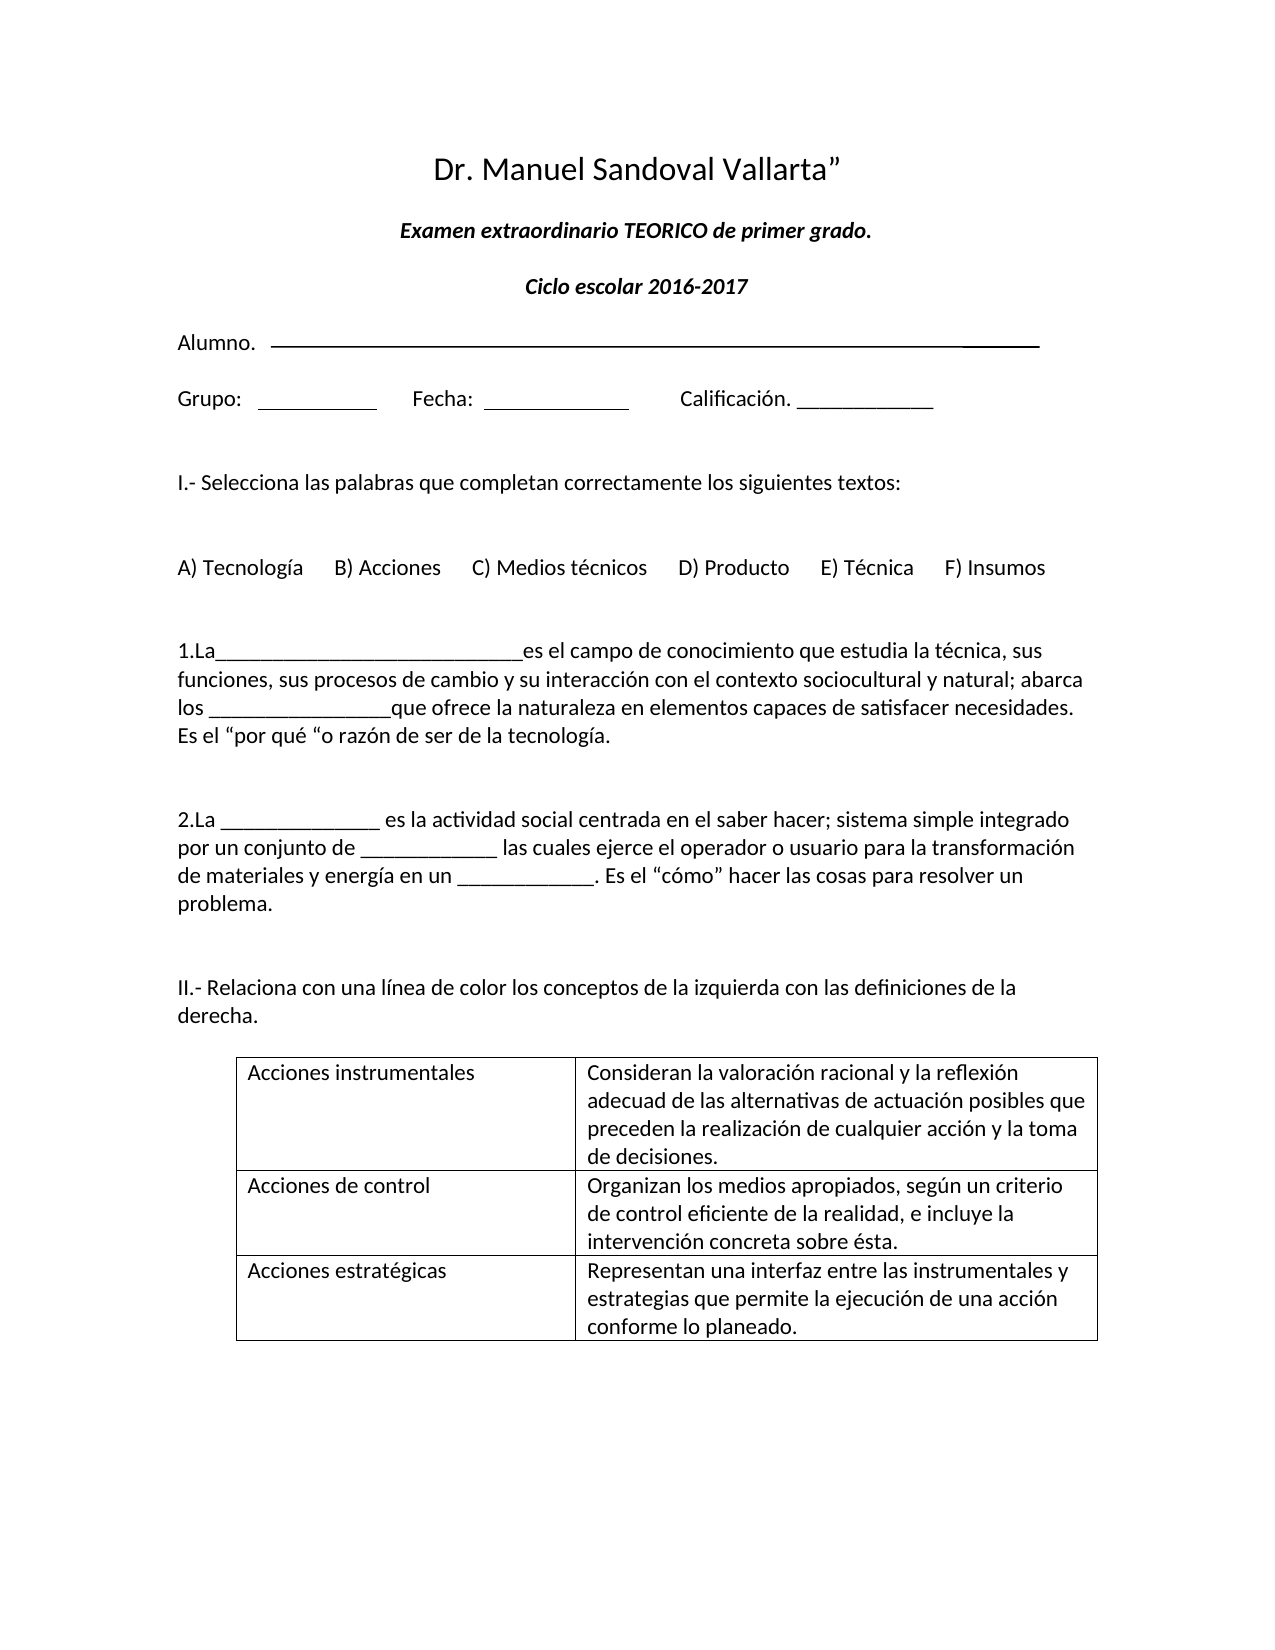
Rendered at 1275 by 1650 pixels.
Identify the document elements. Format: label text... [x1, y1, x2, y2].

table_cell Acciones estratégicas [237, 1256, 575, 1340]
table_cell Representan una interfaz entre las instrumentales y estrategias que permite la ejecución de una acción conforme lo planeado. [576, 1256, 1097, 1340]
table_cell Organizan los medios apropiados, según un criterio de control eficiente de la realidad, e incluye la intervención concreta sobre ésta. [576, 1171, 1097, 1255]
table_header Acciones instrumentales [237, 1058, 575, 1170]
text Grupo: Fecha: Calificación. ____________ [177, 384, 1098, 412]
text 2.La ______________ es la actividad social centrada en el saber hacer; sistema simple integrado por un conjunto de ____________ las cuales ejerce el operador o usuario para la transformación de materiales y energía en un ____________. Es el “cómo” hacer las cosas para resolver un problema. [177, 805, 1098, 917]
text Examen extraordinario TEORICO de primer grado. [177, 216, 1098, 244]
text Ciclo escolar 2016-2017 [177, 272, 1098, 300]
table_cell Acciones de control [237, 1171, 575, 1255]
text Dr. Manuel Sandoval Vallarta” [177, 148, 1098, 188]
text Alumno. [177, 328, 1098, 356]
text 1.La___________________________es el campo de conocimiento que estudia la técnica, sus funciones, sus procesos de cambio y su interacción con el contexto sociocultural y natural; abarca los ________________que ofrece la naturaleza en elementos capaces de satisfacer necesidades. Es el “por qué “o razón de ser de la tecnología. [177, 637, 1098, 749]
text A) Tecnología B) Acciones C) Medios técnicos D) Producto E) Técnica F) Insumos [177, 553, 1098, 581]
table_header Consideran la valoración racional y la reflexión adecuad de las alternativas de actuación posibles que preceden la realización de cualquier acción y la toma de decisiones. [576, 1058, 1097, 1170]
text II.- Relaciona con una línea de color los conceptos de la izquierda con las definiciones de la derecha. [177, 973, 1098, 1029]
text I.- Selecciona las palabras que completan correctamente los siguientes textos: [177, 468, 1098, 497]
